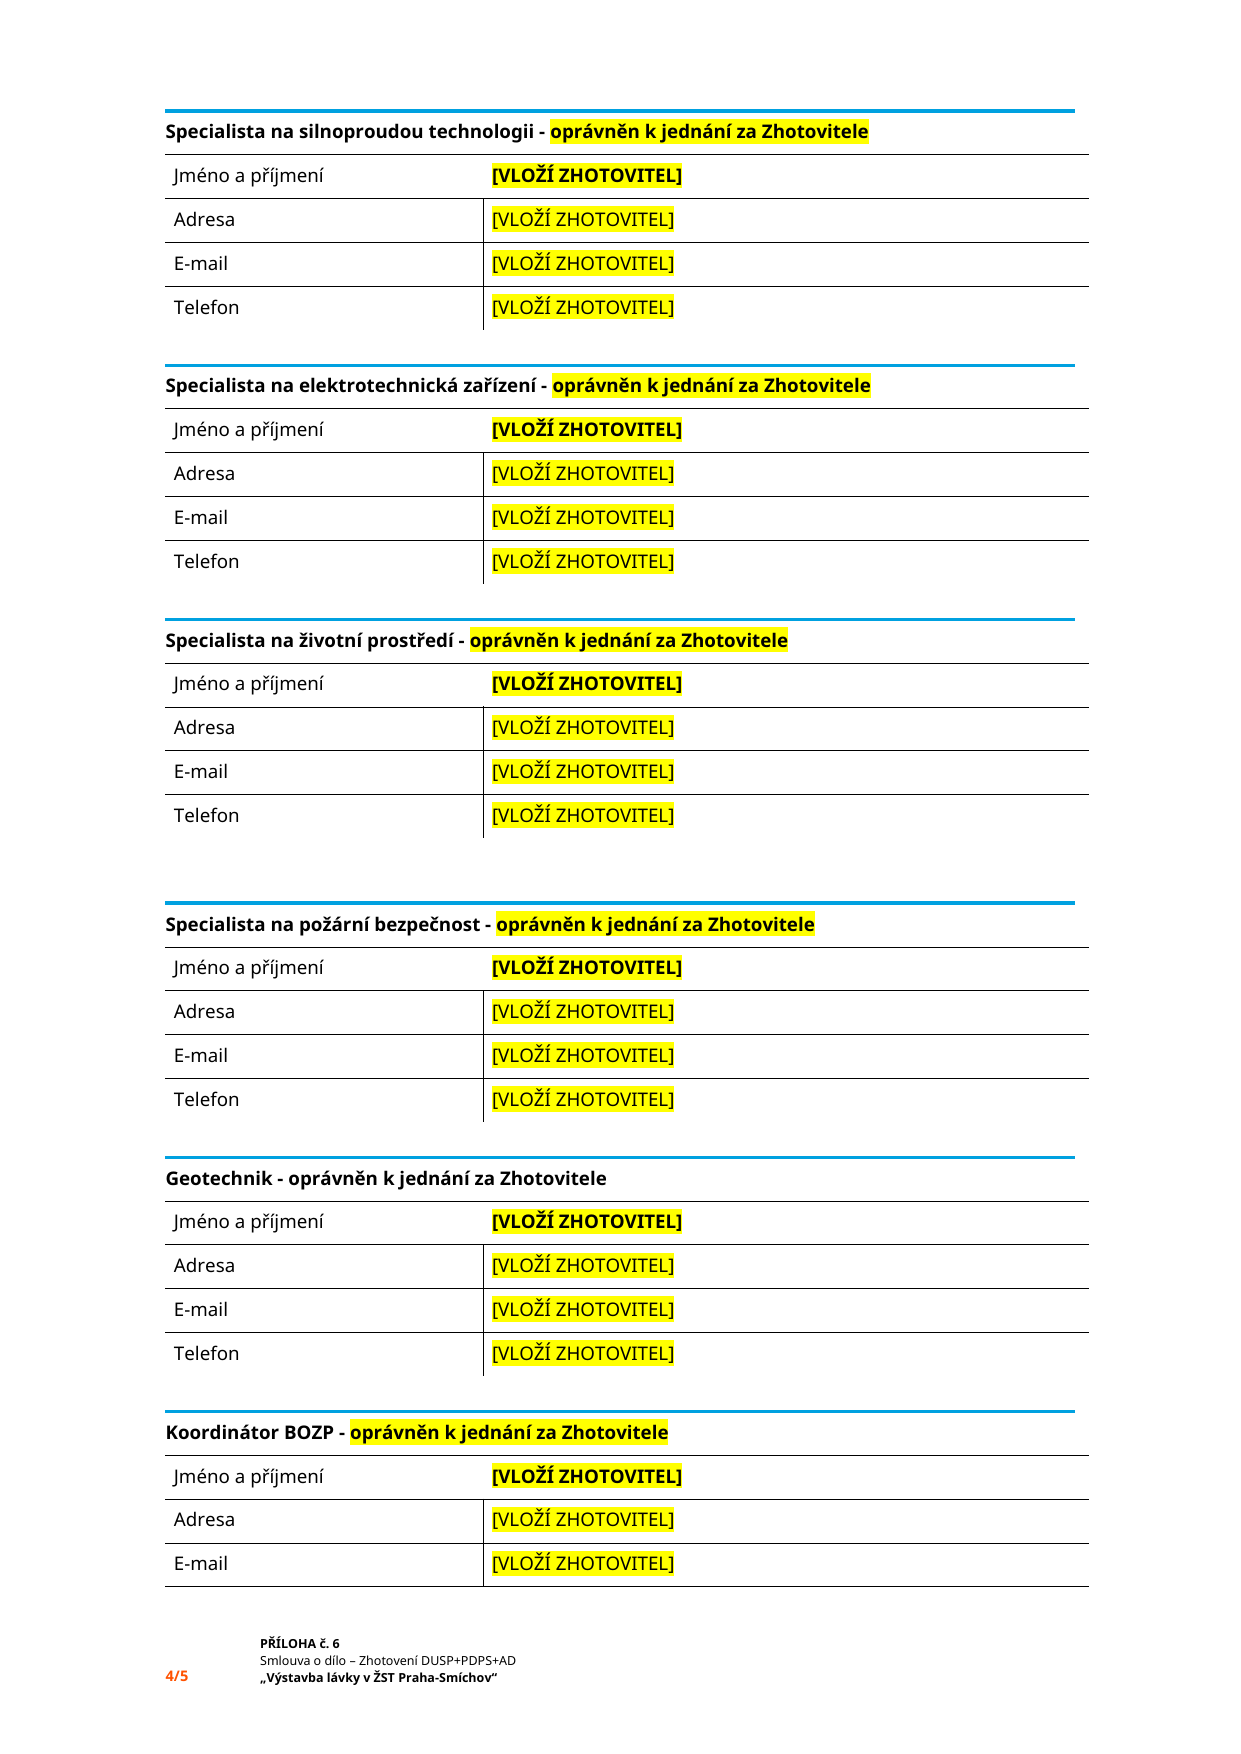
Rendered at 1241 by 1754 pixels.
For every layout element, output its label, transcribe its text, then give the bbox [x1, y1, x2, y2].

table_header Jméno a příjmení [165, 1202, 484, 1244]
text Koordinátor BOZP - oprávněn k jednání za Zhotovitele [165, 1413, 1075, 1445]
text Specialista na požární bezpečnost - oprávněn k jednání za Zhotovitele [165, 905, 1075, 936]
table_header Jméno a příjmení [165, 664, 484, 706]
table_cell [VLOŽÍ ZHOTOVITEL] [484, 1500, 1089, 1542]
table_cell [VLOŽÍ ZHOTOVITEL] [484, 1035, 1089, 1078]
table_header [VLOŽÍ ZHOTOVITEL] [484, 664, 1089, 706]
table_cell [VLOŽÍ ZHOTOVITEL] [484, 795, 1089, 838]
table_header [VLOŽÍ ZHOTOVITEL] [484, 1202, 1089, 1244]
table_cell [VLOŽÍ ZHOTOVITEL] [484, 708, 1089, 750]
table_cell [VLOŽÍ ZHOTOVITEL] [484, 199, 1089, 242]
table_cell E-mail [165, 1289, 483, 1332]
table_cell Telefon [165, 287, 483, 329]
table_cell [VLOŽÍ ZHOTOVITEL] [484, 243, 1089, 286]
table_header Jméno a příjmení [165, 948, 484, 990]
table_cell [VLOŽÍ ZHOTOVITEL] [484, 1079, 1089, 1122]
table_cell E-mail [165, 1544, 483, 1586]
text Specialista na elektrotechnická zařízení - oprávněn k jednání za Zhotovitele [165, 367, 1075, 398]
table_cell Adresa [165, 1245, 483, 1288]
table_cell [VLOŽÍ ZHOTOVITEL] [484, 453, 1089, 496]
table_cell Telefon [165, 541, 483, 584]
table_cell [VLOŽÍ ZHOTOVITEL] [484, 991, 1089, 1034]
table_cell [VLOŽÍ ZHOTOVITEL] [484, 287, 1089, 329]
table_cell [VLOŽÍ ZHOTOVITEL] [484, 541, 1089, 584]
table_cell E-mail [165, 751, 483, 794]
table_header [VLOŽÍ ZHOTOVITEL] [484, 1456, 1089, 1498]
table_cell Adresa [165, 1500, 483, 1542]
table_cell Telefon [165, 1333, 483, 1376]
table_cell Adresa [165, 991, 483, 1034]
text Specialista na životní prostředí - oprávněn k jednání za Zhotovitele [165, 621, 1075, 652]
table_cell Adresa [165, 453, 483, 496]
table_cell E-mail [165, 243, 483, 286]
table_header Jméno a příjmení [165, 155, 484, 198]
table_header [VLOŽÍ ZHOTOVITEL] [484, 948, 1089, 990]
table_cell [VLOŽÍ ZHOTOVITEL] [484, 497, 1089, 540]
table_cell [VLOŽÍ ZHOTOVITEL] [484, 1245, 1089, 1288]
table_cell E-mail [165, 497, 483, 540]
table_header [VLOŽÍ ZHOTOVITEL] [484, 409, 1089, 452]
table_cell [VLOŽÍ ZHOTOVITEL] [484, 1333, 1089, 1376]
table_header [VLOŽÍ ZHOTOVITEL] [484, 155, 1089, 198]
table_cell Adresa [165, 199, 483, 242]
table_cell [VLOŽÍ ZHOTOVITEL] [484, 1289, 1089, 1332]
table_cell E-mail [165, 1035, 483, 1078]
table_cell [VLOŽÍ ZHOTOVITEL] [484, 751, 1089, 794]
text Specialista na silnoproudou technologii - oprávněn k jednání za Zhotovitele [165, 113, 1075, 144]
table_cell [VLOŽÍ ZHOTOVITEL] [484, 1544, 1089, 1586]
table_header Jméno a příjmení [165, 1456, 484, 1498]
table_header Jméno a příjmení [165, 409, 484, 452]
table_cell Adresa [165, 708, 483, 750]
table_cell Telefon [165, 1079, 483, 1122]
table_cell Telefon [165, 795, 483, 838]
text Geotechnik - oprávněn k jednání za Zhotovitele [165, 1159, 1075, 1191]
